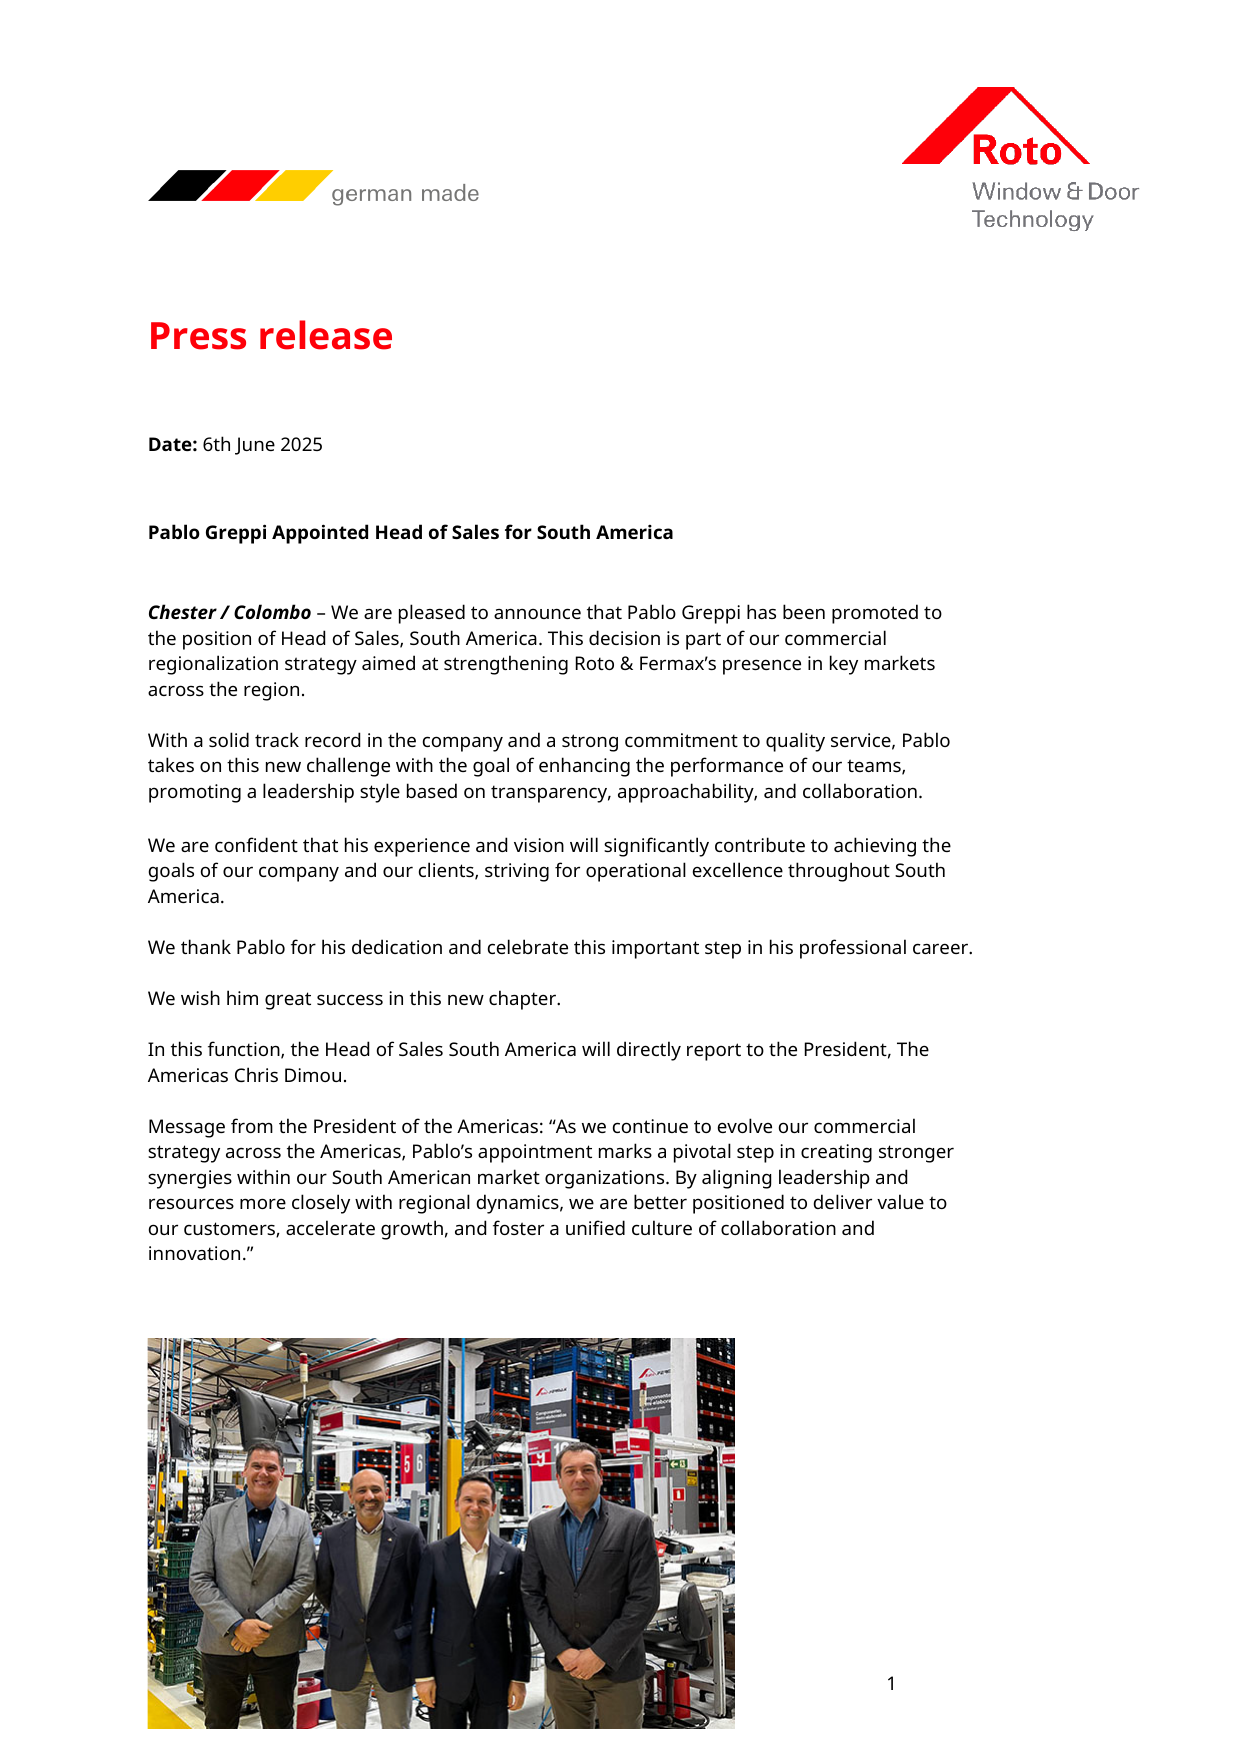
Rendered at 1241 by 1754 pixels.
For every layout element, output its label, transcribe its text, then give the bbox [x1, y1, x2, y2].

text Chester / Colombo – We are pleased to announce that Pablo Greppi has been promoted to the position of Head of Sales, South America. This decision is part of our commercial regionalization strategy aimed at strengthening Roto & Fermax’s presence in key markets across the region. With a solid track record in the company and a strong commitment to quality service, Pablo takes on this new challenge with the goal of enhancing the performance of our teams, promoting a leadership style based on transparency, approachability, and collaboration. [148, 599, 974, 832]
picture [902, 87, 1196, 235]
picture [147, 1338, 736, 1729]
picture [147, 169, 481, 208]
text Pablo Greppi Appointed Head of Sales for South America [148, 519, 974, 544]
text We are confident that his experience and vision will significantly contribute to achieving the goals of our company and our clients, striving for operational excellence throughout South America. We thank Pablo for his dedication and celebrate this important step in his professional career. We wish him great success in this new chapter. In this function, the Head of Sales South America will directly report to the President, The Americas Chris Dimou. Message from the President of the Americas: “As we continue to evolve our commercial strategy across the Americas, Pablo’s appointment marks a pivotal step in creating stronger synergies within our South American market organizations. By aligning leadership and resources more closely with regional dynamics, we are better positioned to deliver value to our customers, accelerate growth, and foster a unified culture of collaboration and innovation.” [148, 832, 974, 1266]
text Date: 6th June 2025 [148, 431, 974, 457]
